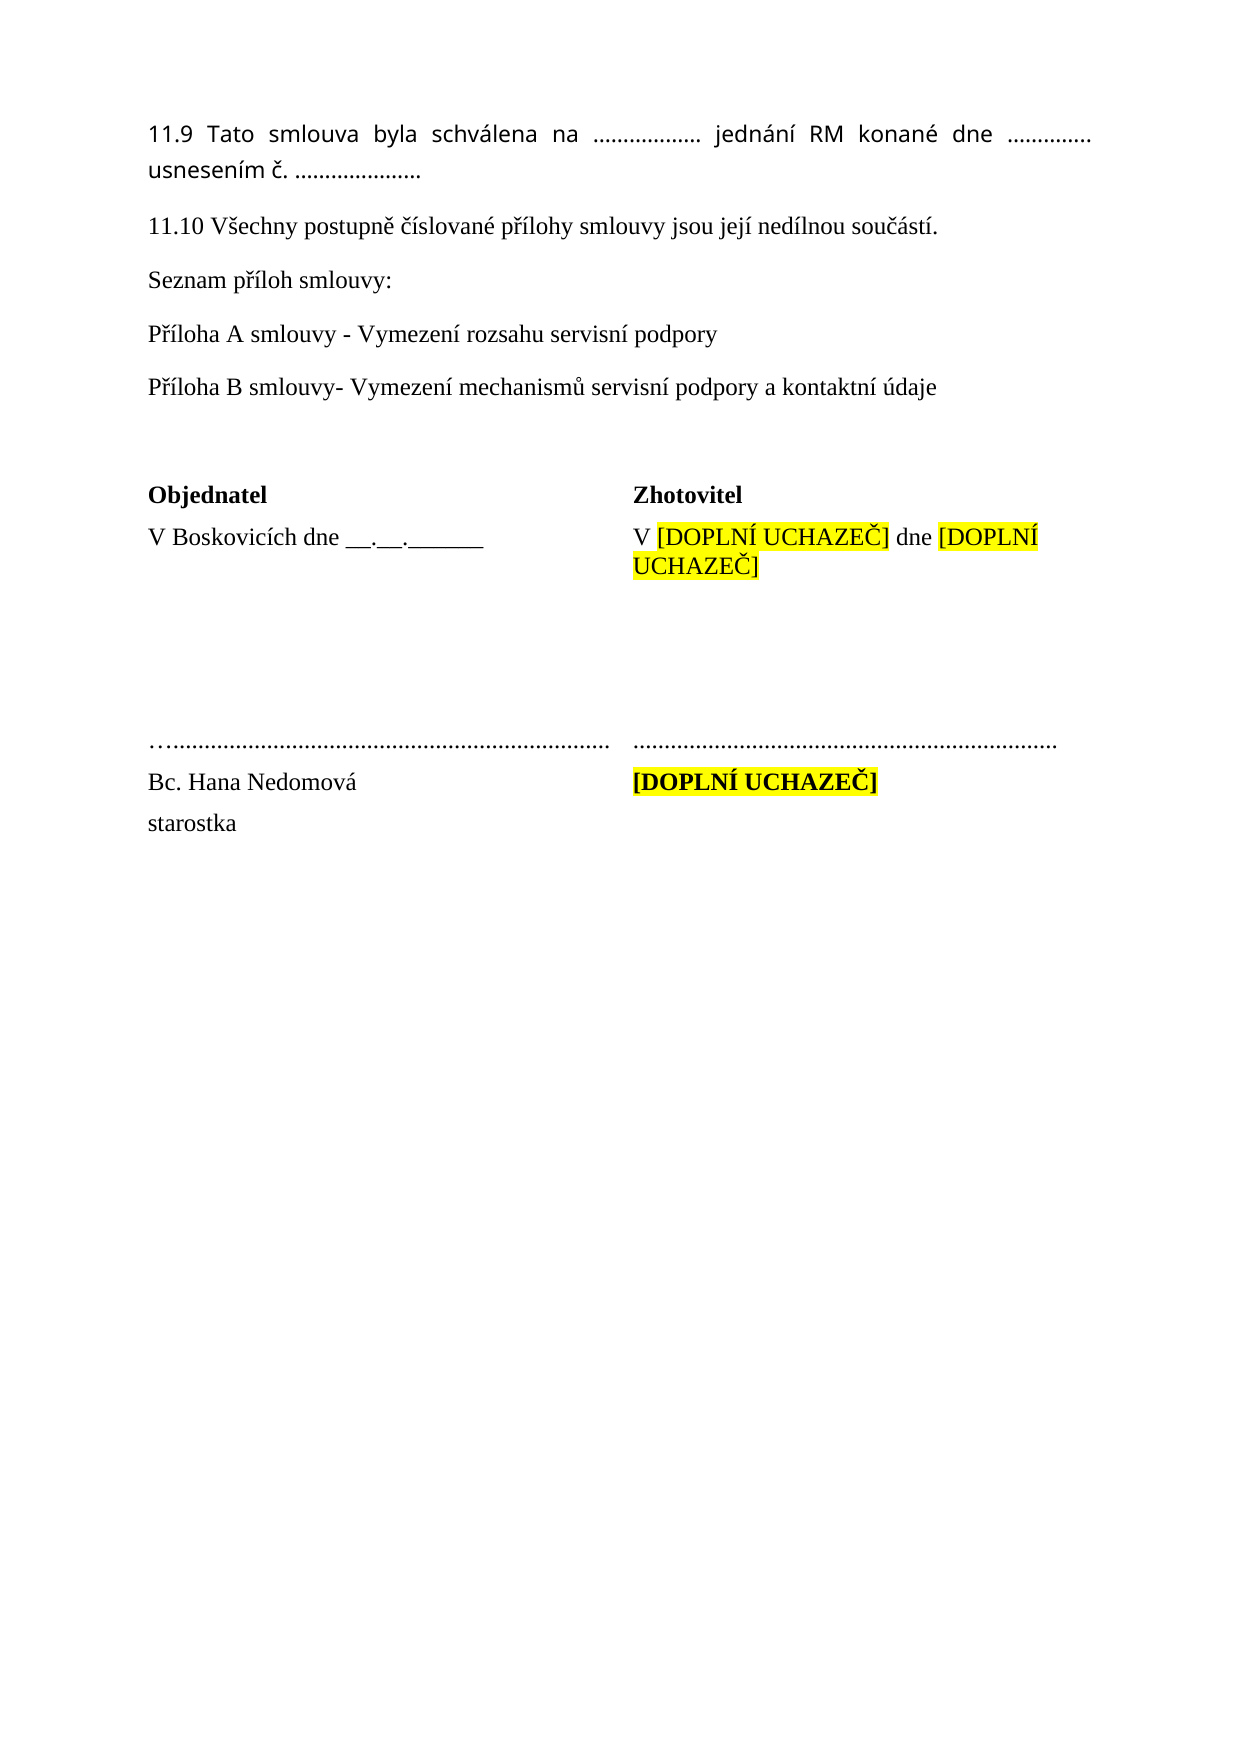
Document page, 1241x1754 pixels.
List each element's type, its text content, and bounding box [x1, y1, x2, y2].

text Příloha B smlouvy- Vymezení mechanismů servisní podpory a kontaktní údaje [148, 372, 1093, 401]
table_cell …...................................................................... Bc. Hana Nedomová starostka [136, 725, 621, 892]
table_header Objednatel V Boskovicích dne __.__.______ [136, 480, 621, 725]
table_header Zhotovitel V [DOPLNÍ UCHAZEČ] dne [DOPLNÍ UCHAZEČ] [621, 480, 1104, 725]
text Příloha A smlouvy - Vymezení rozsahu servisní podpory [148, 319, 1093, 347]
text Seznam příloh smlouvy: [148, 265, 1093, 293]
table_cell .................................................................... [DOPLNÍ UCHAZEČ] [621, 725, 1104, 892]
text 11.10 Všechny postupně číslované přílohy smlouvy jsou její nedílnou součástí. [148, 211, 1093, 240]
text 11.9 Tato smlouva byla schválena na ……………… jednání RM konané dne ………….. usnesením č. ………………… [148, 118, 1093, 185]
